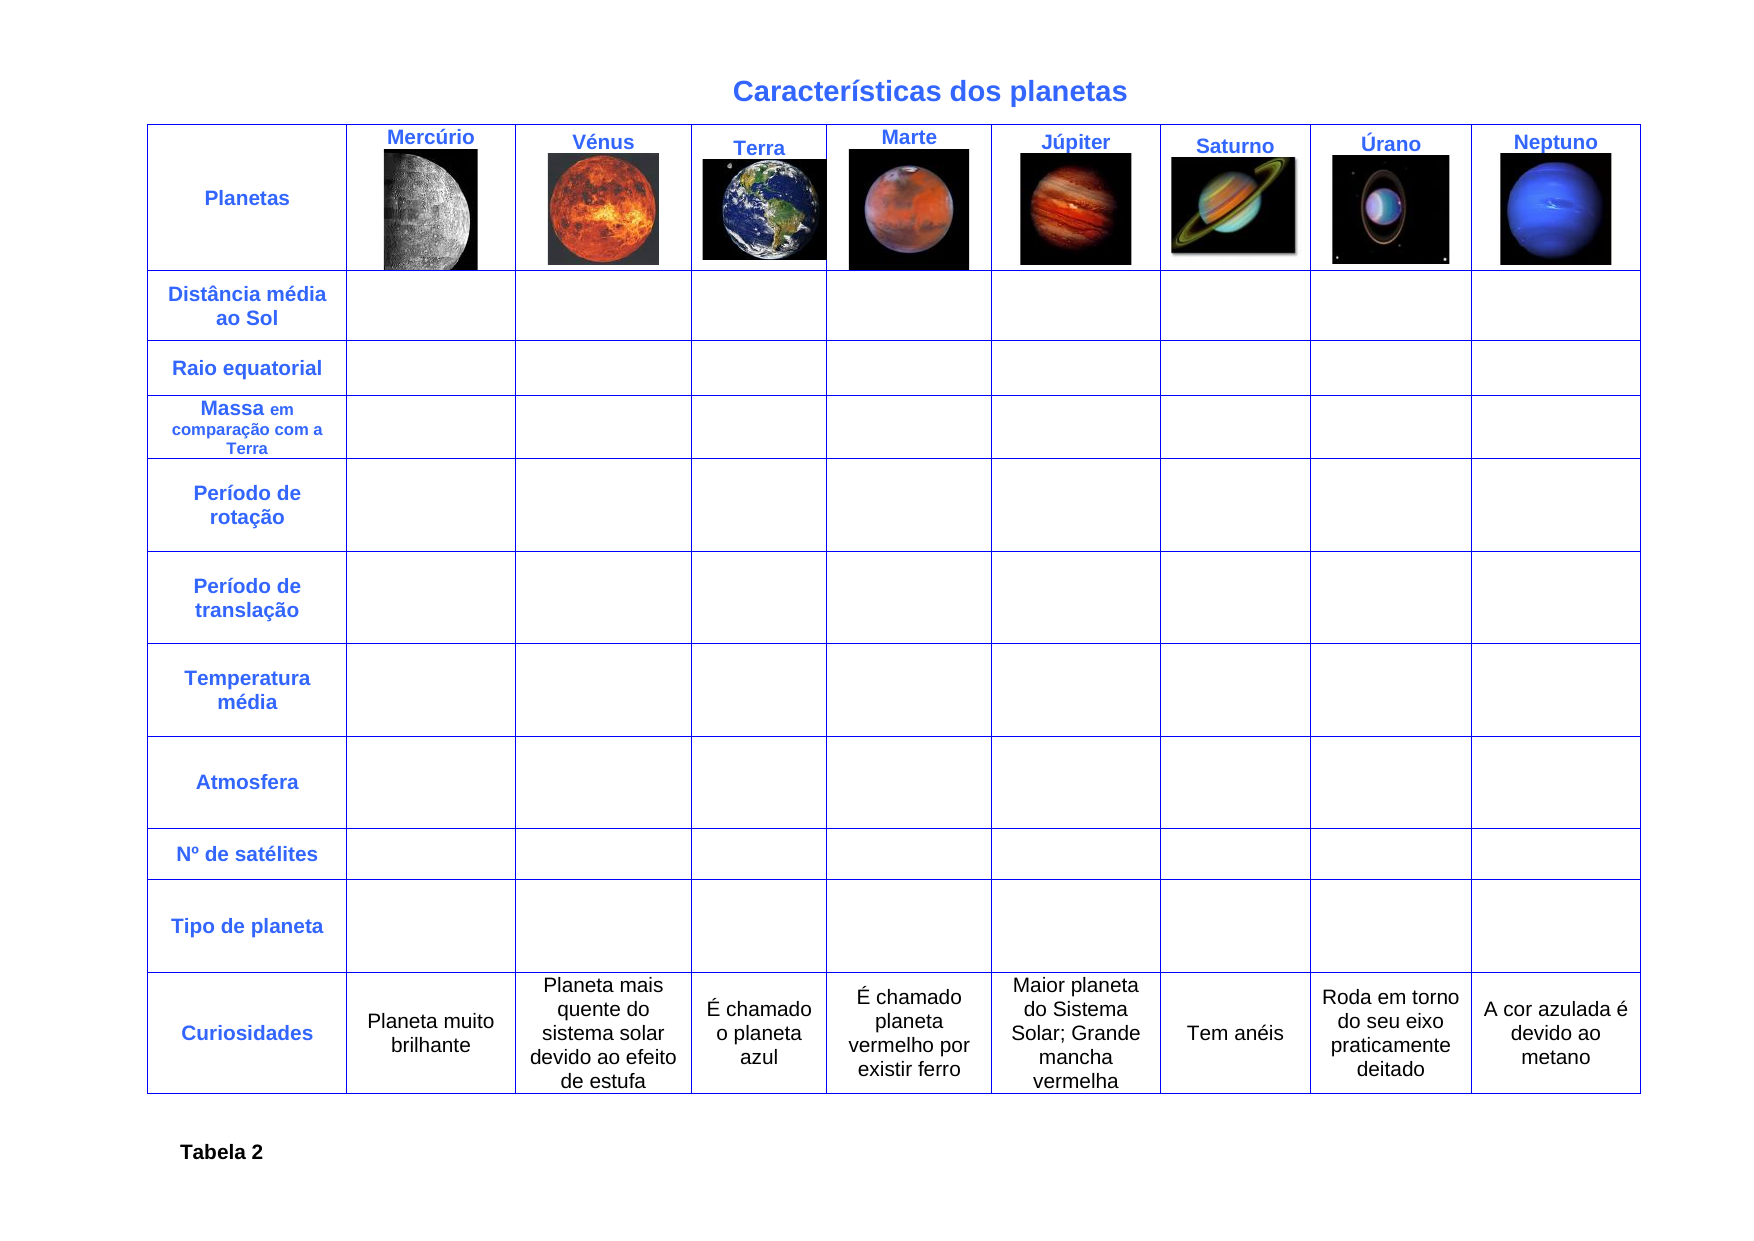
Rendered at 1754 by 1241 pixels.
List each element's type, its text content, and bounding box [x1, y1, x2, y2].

table_cell [1472, 341, 1640, 394]
table_cell [1472, 737, 1640, 827]
table_cell [347, 644, 515, 736]
table_cell Período de rotação [148, 459, 346, 551]
table_cell [1311, 829, 1471, 879]
table_cell [1472, 644, 1640, 736]
table_cell [692, 644, 826, 736]
table_cell [1311, 552, 1471, 643]
picture [1171, 157, 1303, 261]
picture [547, 153, 659, 265]
picture [702, 159, 827, 260]
table_cell [827, 396, 991, 458]
table_cell [347, 341, 515, 394]
table_cell Tipo de planeta [148, 880, 346, 972]
table_cell [1161, 341, 1310, 394]
table_cell [827, 880, 991, 972]
table_cell [1472, 880, 1640, 972]
table_cell [827, 341, 991, 394]
table_cell [992, 552, 1160, 643]
table_cell Massa em comparação com a Terra [148, 396, 346, 458]
table_cell [1311, 459, 1471, 551]
table_cell Planeta mais quente do sistema solar devido ao efeito de estufa [516, 973, 691, 1093]
table_cell [827, 829, 991, 879]
table_cell Maior planeta do Sistema Solar; Grande mancha vermelha [992, 973, 1160, 1093]
table_cell Raio equatorial [148, 341, 346, 394]
table_cell [827, 459, 991, 551]
table_cell Tem anéis [1161, 973, 1310, 1093]
table_cell [992, 737, 1160, 827]
table_cell [992, 271, 1160, 340]
table_cell [516, 271, 691, 340]
table_cell [347, 829, 515, 879]
table_header Mercúrio [347, 125, 515, 269]
table_cell [692, 396, 826, 458]
table_cell [347, 459, 515, 551]
picture [383, 149, 478, 270]
table_cell [992, 829, 1160, 879]
table_cell A cor azulada é devido ao metano [1472, 973, 1640, 1093]
table_cell Curiosidades [148, 973, 346, 1093]
table_cell [347, 737, 515, 827]
table_cell [516, 829, 691, 879]
picture [1500, 153, 1612, 265]
table_cell [992, 341, 1160, 394]
table_header Marte [827, 125, 991, 269]
table_cell [692, 341, 826, 394]
table_cell Roda em torno do seu eixo praticamente deitado [1311, 973, 1471, 1093]
table_cell [1311, 396, 1471, 458]
table_cell [1161, 829, 1310, 879]
table_cell [516, 341, 691, 394]
table_cell [516, 644, 691, 736]
table_cell [992, 459, 1160, 551]
table_cell [692, 552, 826, 643]
table_cell [1472, 396, 1640, 458]
table_cell [1161, 644, 1310, 736]
table_cell [347, 552, 515, 643]
table_cell [827, 644, 991, 736]
table_cell [992, 396, 1160, 458]
table_cell [692, 459, 826, 551]
table_header Saturno [1161, 125, 1310, 269]
table_cell [516, 737, 691, 827]
picture [848, 149, 970, 270]
table_cell Nº de satélites [148, 829, 346, 879]
table_cell [1472, 459, 1640, 551]
table_cell [692, 880, 826, 972]
picture [1332, 155, 1450, 264]
table_cell [692, 271, 826, 340]
table_cell [992, 880, 1160, 972]
table_cell [827, 552, 991, 643]
table_header Planetas [148, 125, 346, 269]
table_cell [347, 271, 515, 340]
table_cell [1472, 552, 1640, 643]
table_cell Período de translação [148, 552, 346, 643]
table_header Neptuno [1472, 125, 1640, 269]
table_cell [827, 271, 991, 340]
table_header Úrano [1311, 125, 1471, 269]
table_cell É chamado o planeta azul [692, 973, 826, 1093]
table_cell [1311, 880, 1471, 972]
table_cell [347, 880, 515, 972]
picture [1020, 153, 1132, 265]
table_cell [1472, 829, 1640, 879]
table_cell Atmosfera [148, 737, 346, 827]
table_cell [992, 644, 1160, 736]
table_cell [1161, 459, 1310, 551]
table_cell [1161, 271, 1310, 340]
table_cell Planeta muito brilhante [347, 973, 515, 1093]
table_cell [1311, 271, 1471, 340]
table_cell [1161, 880, 1310, 972]
text Características dos planetas [254, 74, 1606, 107]
table_header Vénus [516, 125, 691, 269]
table_cell Distância média ao Sol [148, 271, 346, 340]
table_header Júpiter [992, 125, 1160, 269]
table_header Terra [692, 125, 826, 269]
table_cell [347, 396, 515, 458]
table_cell [516, 396, 691, 458]
table_cell [827, 737, 991, 827]
table_cell [1161, 552, 1310, 643]
table_cell [1311, 341, 1471, 394]
table_cell [1311, 644, 1471, 736]
table_cell [516, 880, 691, 972]
table_cell [516, 552, 691, 643]
table_cell [1472, 271, 1640, 340]
table_cell É chamado planeta vermelho por existir ferro [827, 973, 991, 1093]
table_cell [516, 459, 691, 551]
table_cell [692, 829, 826, 879]
table_cell [692, 737, 826, 827]
table_cell [1161, 396, 1310, 458]
table_cell [1311, 737, 1471, 827]
table_cell [1161, 737, 1310, 827]
table_cell Temperatura média [148, 644, 346, 736]
